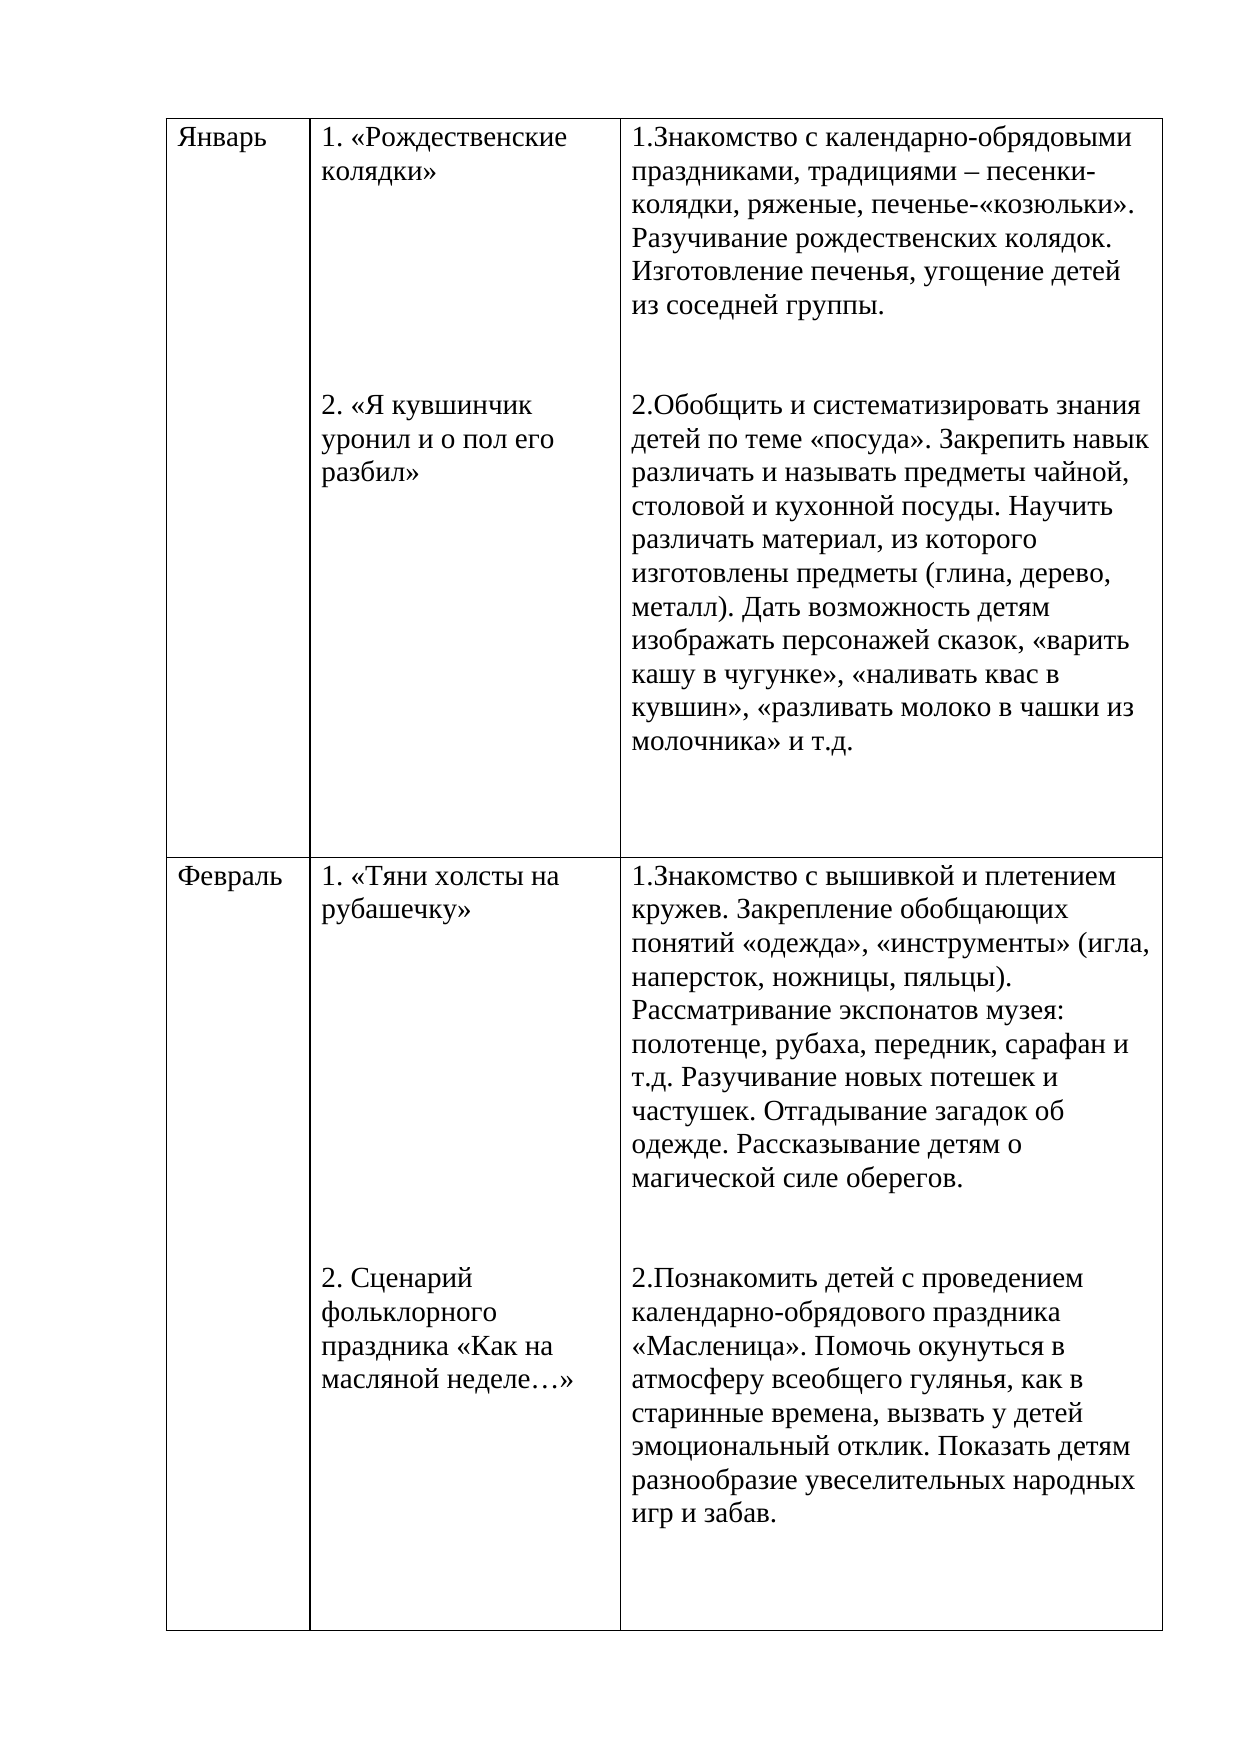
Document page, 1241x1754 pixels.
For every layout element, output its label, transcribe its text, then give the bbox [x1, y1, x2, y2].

table_cell Февраль [167, 858, 309, 1629]
table_cell 1.Знакомство с вышивкой и плетением кружев. Закрепление обобщающих понятий «одежда», «инструменты» (игла, наперсток, ножницы, пяльцы). Рассматривание экспонатов музея: полотенце, рубаха, передник, сарафан и т.д. Разучивание новых потешек и частушек. Отгадывание загадок об одежде. Рассказывание детям о магической силе оберегов. 2.Познакомить детей с проведением календарно-обрядового праздника «Масленица». Помочь окунуться в атмосферу всеобщего гулянья, как в старинные времена, вызвать у детей эмоциональный отклик. Показать детям разнообразие увеселительных народных игр и забав. [621, 858, 1162, 1629]
table_cell 1.Знакомство с календарно-обрядовыми праздниками, традициями – песенки-колядки, ряженые, печенье-«козюльки». Разучивание рождественских колядок. Изготовление печенья, угощение детей из соседней группы. 2.Обобщить и систематизировать знания детей по теме «посуда». Закрепить навык различать и называть предметы чайной, столовой и кухонной посуды. Научить различать материал, из которого изготовлены предметы (глина, дерево, металл). Дать возможность детям изображать персонажей сказок, «варить кашу в чугунке», «наливать квас в кувшин», «разливать молоко в чашки из молочника» и т.д. [621, 119, 1162, 857]
table_cell 1. «Рождественские колядки» 2. «Я кувшинчик уронил и о пол его разбил» [311, 119, 620, 857]
table_cell 1. «Тяни холсты на рубашечку» 2. Сценарий фольклорного праздника «Как на масляной неделе…» [311, 858, 620, 1629]
table_cell Январь [167, 119, 309, 857]
